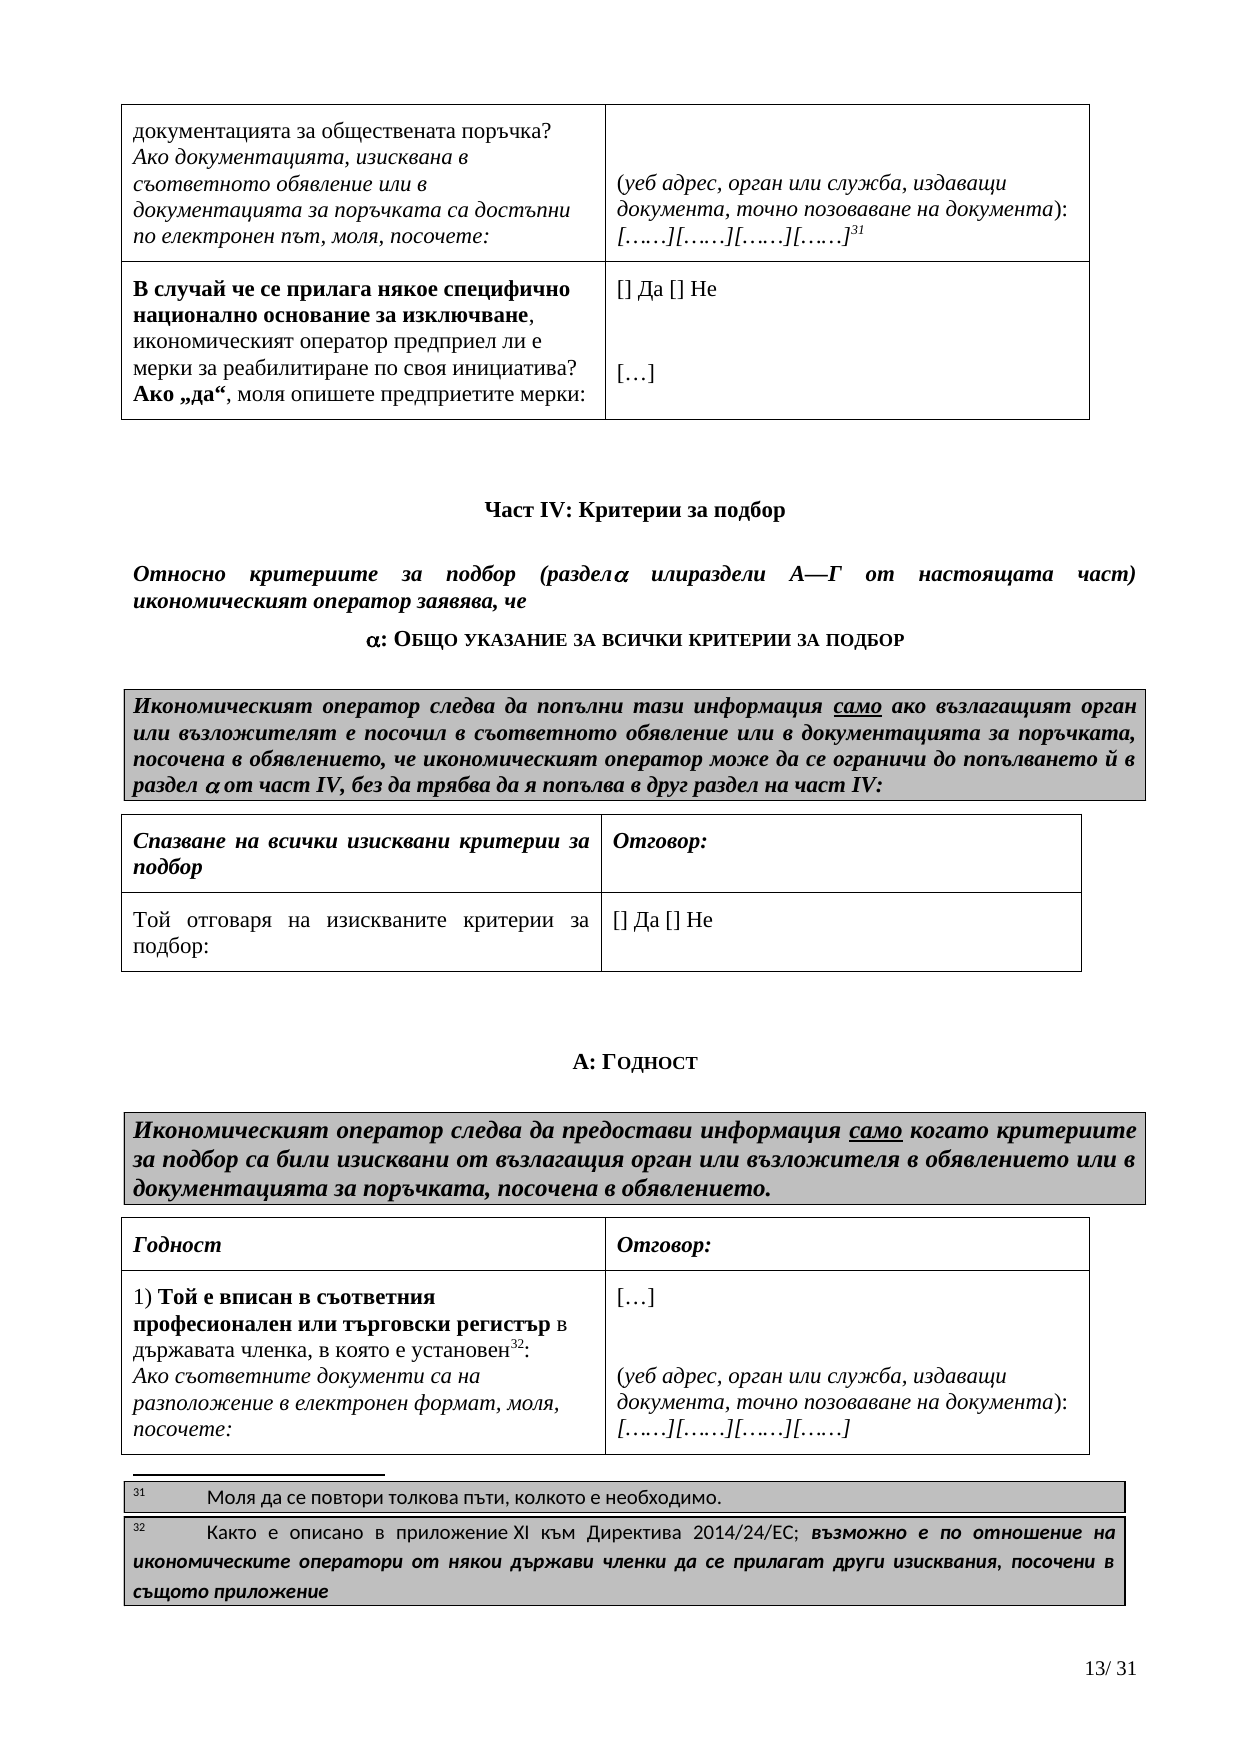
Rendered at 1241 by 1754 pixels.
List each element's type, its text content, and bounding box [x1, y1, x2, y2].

table_cell Той отговаря на изискваните критерии за подбор: [122, 893, 601, 971]
table_header Отговор: [602, 815, 1081, 892]
text Икономическият оператор следва да попълни тази информация само ако възлагащият орган или възложителят е посочил в съответното обявление или в документацията за поръчката, посочена в обявлението, че икономическият оператор може да се ограничи до попълването й в раздел от част ІV, без да трябва да я попълва в друг раздел на част ІV: [125, 690, 1145, 800]
table_cell [] Да [] Не […] [606, 262, 1089, 419]
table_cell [122, 105, 605, 261]
table_header Спазване на всички изисквани критерии за подбор [122, 815, 601, 892]
table_cell [] Да [] Не [602, 893, 1081, 971]
table_header Отговор: [606, 1218, 1089, 1270]
text Икономическият оператор следва да предостави информация само когато критериите за подбор са били изисквани от възлагащия орган или възложителя в обявлението или в документацията за поръчката, посочена в обявлението. [125, 1113, 1145, 1204]
text Относно критериите за подбор (раздел илираздели А—Г от настоящата част) икономическият оператор заявява, че [133, 560, 1137, 613]
table_cell 1) Той е вписан в съответния професионален или търговски регистър в държавата членка, в която е установен: Ако съответните документи са на разположение в електронен формат, моля, посочете: [122, 1271, 605, 1454]
text : Общо указание за всички критерии за подбор [133, 626, 1137, 652]
text Част IV: Критерии за подбор [133, 496, 1137, 523]
table_cell В случай че се прилага някое специфично национално основание за изключване, икономическият оператор предприел ли е мерки за реабилитиране по своя инициатива? Ако „да“, моля опишете предприетите мерки: [122, 262, 605, 419]
table_cell […] (уеб адрес, орган или служба, издаващи документа, точно позоваване на документа): [……][……][……][……] [606, 1271, 1089, 1454]
text А: Годност [133, 1048, 1137, 1075]
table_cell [606, 105, 1089, 261]
table_header Годност [122, 1218, 605, 1270]
